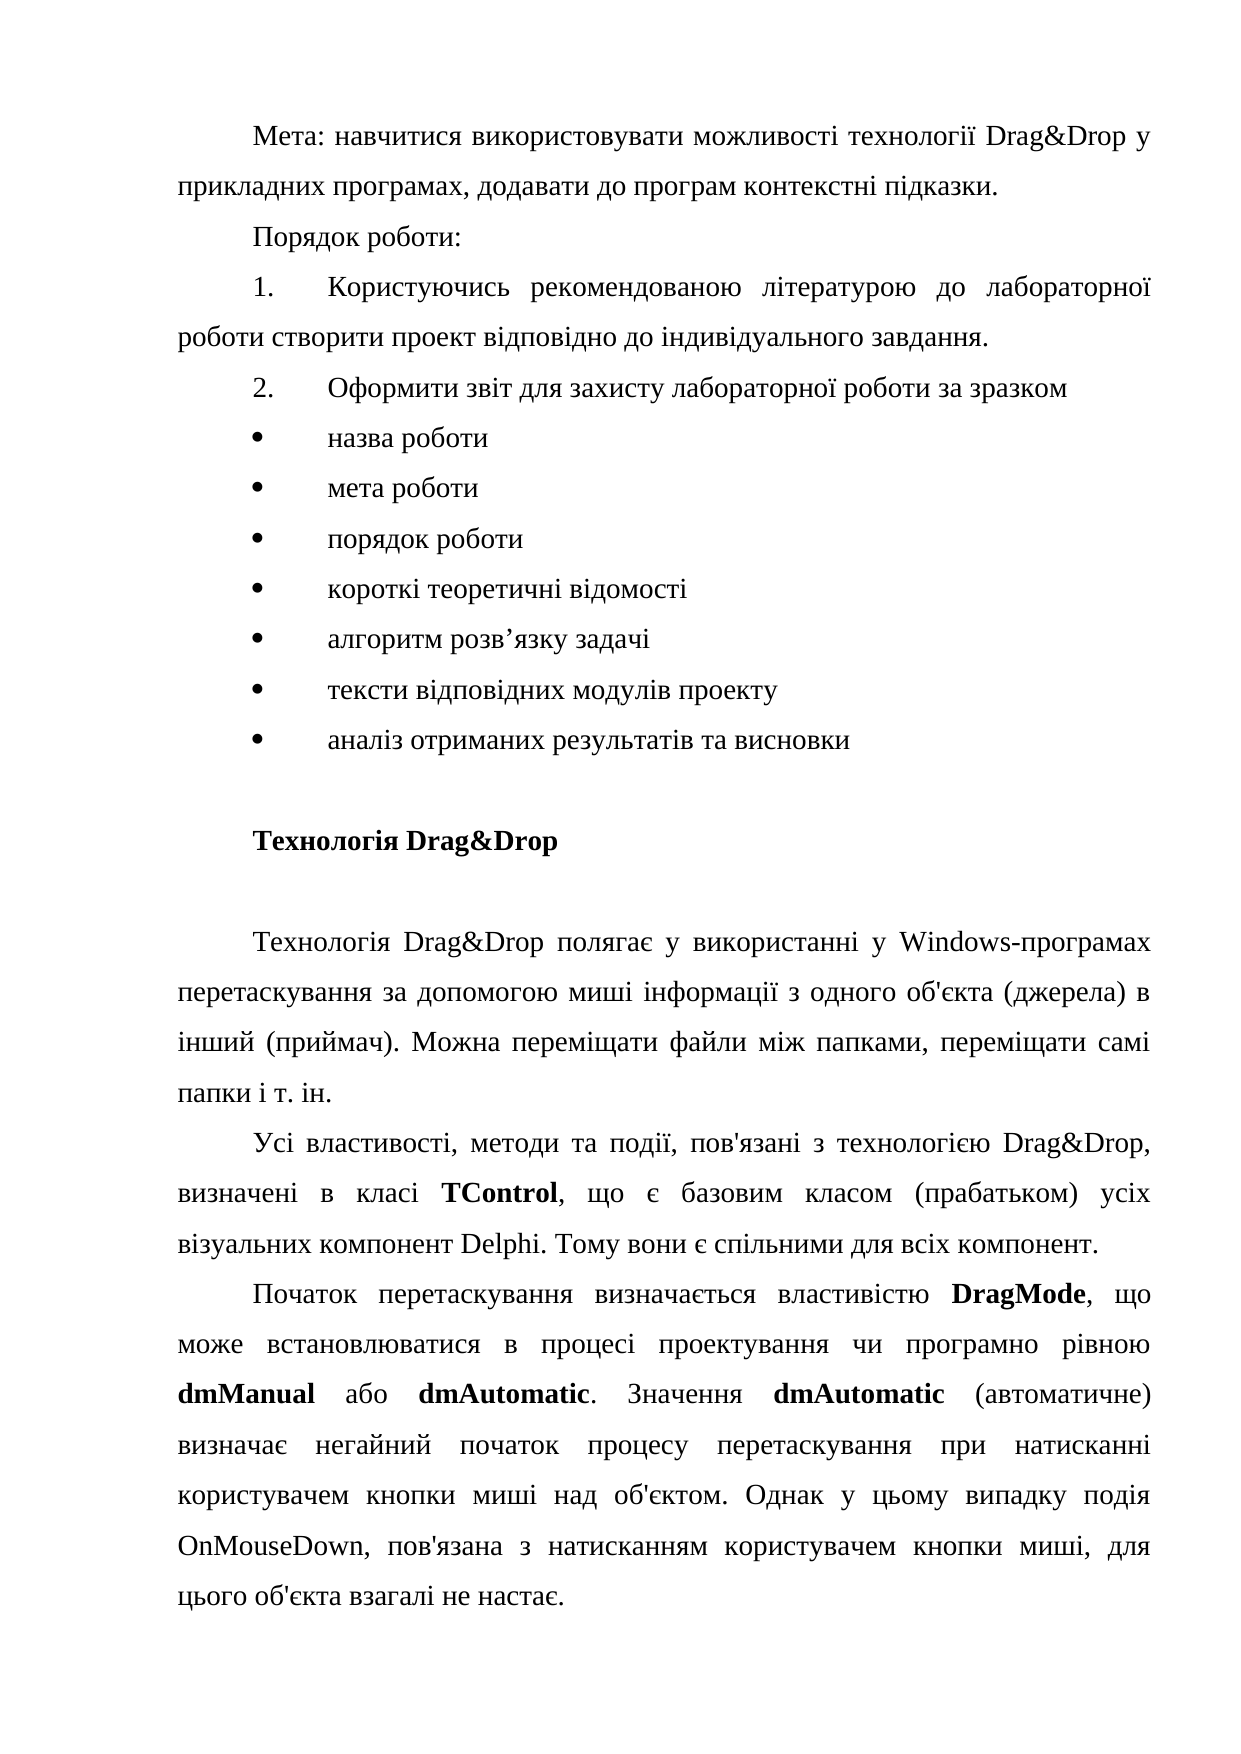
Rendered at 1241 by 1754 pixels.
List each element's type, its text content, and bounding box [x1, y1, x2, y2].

list аналіз отриманих результатів та висновки [177, 722, 1152, 756]
list порядок роботи [177, 521, 1152, 554]
text Усі властивості, методи та події, пов'язані з технологією Drag&Drop, визначені в класі TControl, що є базовим класом (прабатьком) усіх візуальних компонент Delphi. Тому вони є спільними для всіх компонент. [177, 1125, 1152, 1259]
list алгоритм розв’язку задачі [177, 622, 1152, 655]
text Порядок роботи: [177, 219, 1152, 252]
list назва роботи [177, 420, 1152, 454]
list мета роботи [177, 470, 1152, 504]
list короткі теоретичні відомості [177, 571, 1152, 605]
text Технологія Drag&Drop полягає у використанні у Windows-програмах перетаскування за допомогою миші інформації з одного об'єкта (джерела) в інший (приймач). Можна переміщати файли між папками, переміщати самі папки і т. ін. [177, 924, 1152, 1108]
text Початок перетаскування визначається властивістю DragMode, що може встановлюватися в процесі проектування чи програмно рівною dmManual або dmAutomatic. Значення dmAutomatic (автоматичне) визначає негайний початок процесу перетаскування при натисканні користувачем кнопки миші над об'єктом. Однак у цьому випадку подія OnMouseDown, пов'язана з натисканням користувачем кнопки миші, для цього об'єкта взагалі не настає. [177, 1276, 1152, 1611]
list Оформити звіт для захисту лабораторної роботи за зразком [177, 370, 1152, 403]
list тексти відповідних модулів проекту [177, 672, 1152, 706]
text Мета: навчитися використовувати можливості технології Drag&Drop у прикладних програмах, додавати до програм контекстні підказки. [177, 118, 1152, 202]
list Користуючись рекомендованою літературою до лабораторної роботи створити проект відповідно до індивідуального завдання. [177, 269, 1152, 353]
text Технологія Drag&Drop [177, 823, 1152, 857]
